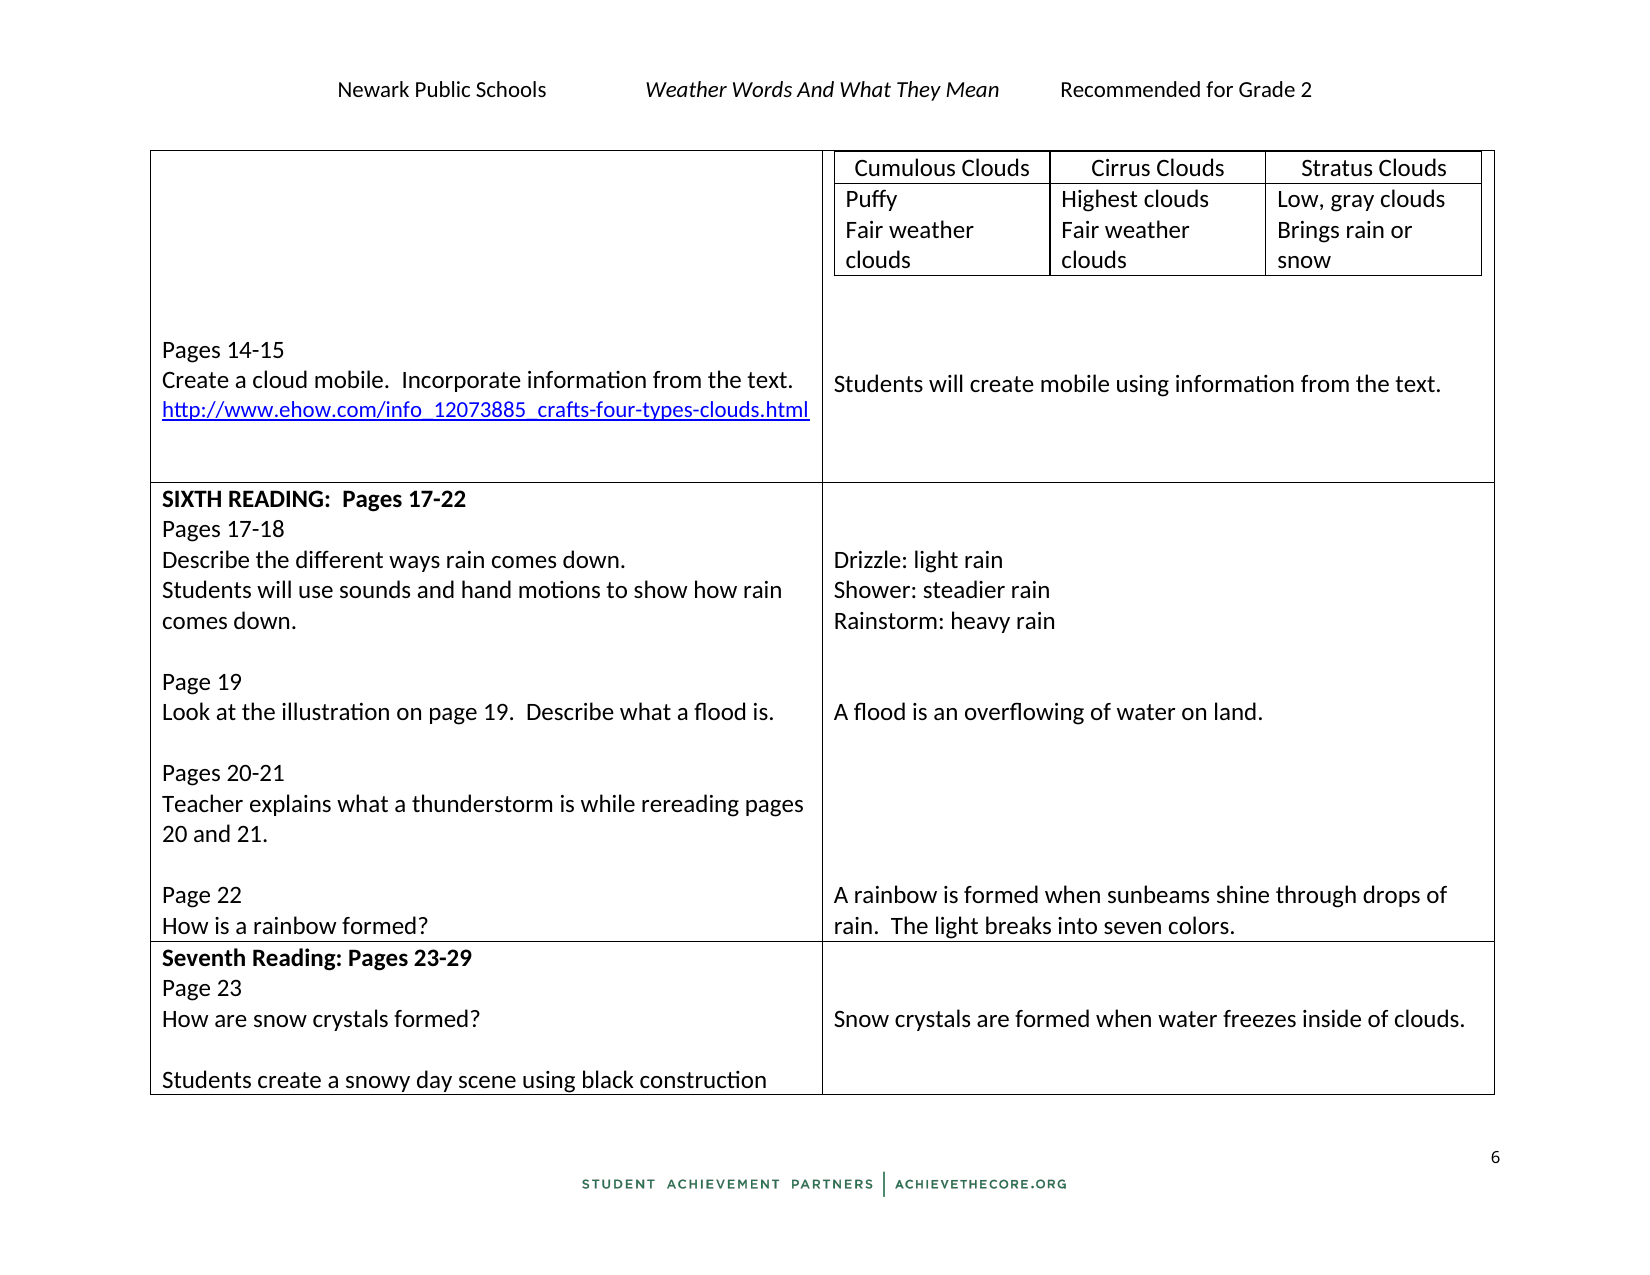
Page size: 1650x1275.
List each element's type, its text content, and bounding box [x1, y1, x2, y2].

table_cell SIXTH READING: Pages 17-22 Pages 17-18 Describe the different ways rain comes down. Students will use sounds and hand motions to show how rain comes down. Page 19 Look at the illustration on page 19. Describe what a flood is. Pages 20-21 Teacher explains what a thunderstorm is while rereading pages 20 and 21. Page 22 How is a rainbow formed? [151, 483, 822, 941]
picture [571, 1168, 1079, 1200]
table_cell Drizzle: light rain Shower: steadier rain Rainstorm: heavy rain A flood is an overflowing of water on land. A rainbow is formed when sunbeams shine through drops of rain. The light breaks into seven colors. [823, 483, 1494, 941]
